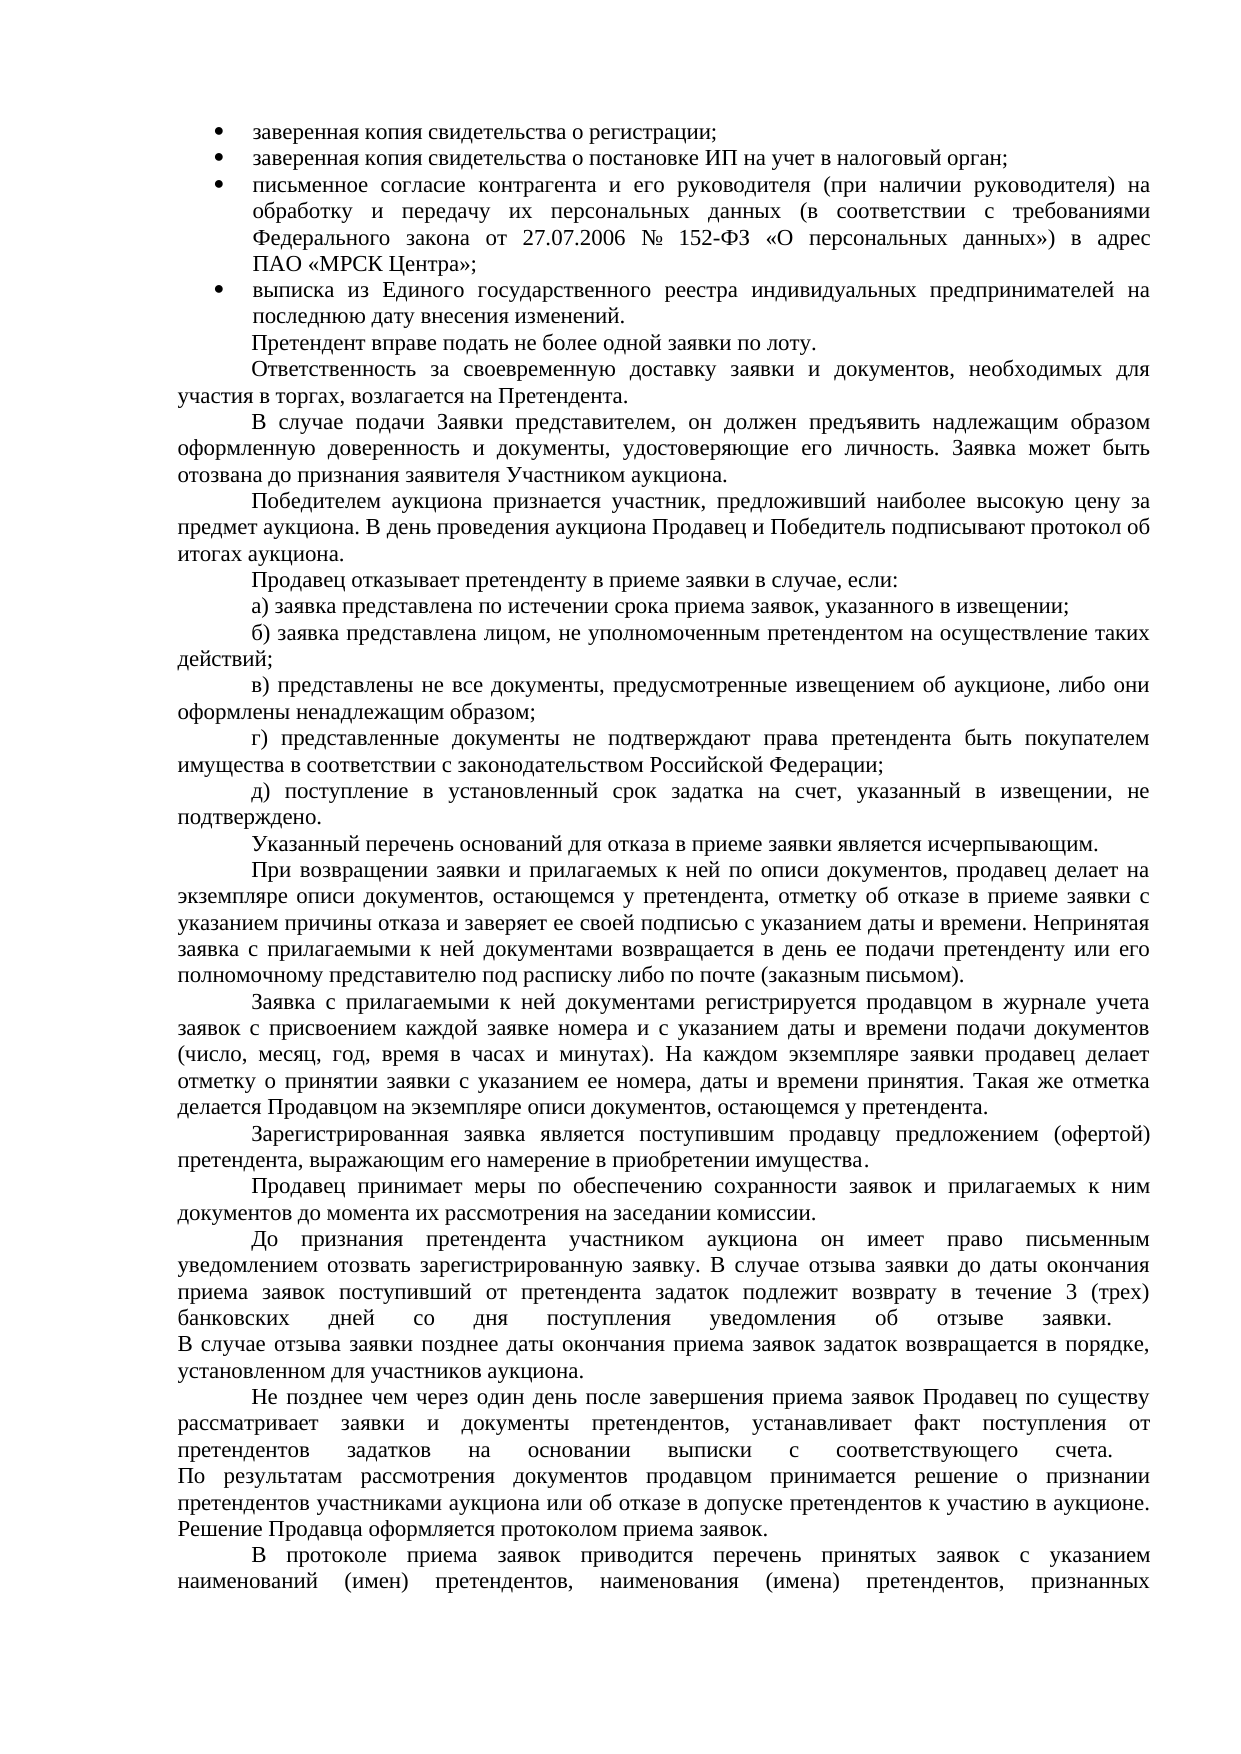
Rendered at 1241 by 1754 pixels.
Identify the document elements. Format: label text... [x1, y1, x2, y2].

text б) заявка представлена лицом, не уполномоченным претендентом на осуществление таких действий; [177, 619, 1152, 672]
list заверенная копия свидетельства о постановке ИП на учет в налоговый орган; [215, 144, 1152, 171]
text Ответственность за своевременную доставку заявки и документов, необходимых для участия в торгах, возлагается на Претендента. [177, 355, 1152, 408]
list заверенная копия свидетельства о регистрации; [215, 118, 1152, 144]
text В случае подачи Заявки представителем, он должен предъявить надлежащим образом оформленную доверенность и документы, удостоверяющие его личность. Заявка может быть отозвана до признания заявителя Участником аукциона. [177, 408, 1152, 487]
text Продавец отказывает претенденту в приеме заявки в случае, если: [251, 566, 1152, 592]
text Претендент вправе подать не более одной заявки по лоту. [177, 329, 1152, 355]
text Заявка с прилагаемыми к ней документами регистрируется продавцом в журнале учета заявок с присвоением каждой заявке номера и с указанием даты и времени подачи документов (число, месяц, год, время в часах и минутах). На каждом экземпляре заявки продавец делает отметку о принятии заявки с указанием ее номера, даты и времени принятия. Такая же отметка делается Продавцом на экземпляре описи документов, остающемся у претендента. [177, 988, 1152, 1119]
text При возвращении заявки и прилагаемых к ней по описи документов, продавец делает на экземпляре описи документов, остающемся у претендента, отметку об отказе в приеме заявки с указанием причины отказа и заверяет ее своей подписью с указанием даты и времени. Непринятая заявка с прилагаемыми к ней документами возвращается в день ее подачи претенденту или его полномочному представителю под расписку либо по почте (заказным письмом). [177, 856, 1152, 988]
text д) поступление в установленный срок задатка на счет, указанный в извещении, не подтверждено. [177, 777, 1152, 830]
text Не позднее чем через один день после завершения приема заявок Продавец по существу рассматривает заявки и документы претендентов, устанавливает факт поступления от претендентов задатков на основании выписки с соответствующего счета. По результатам рассмотрения документов продавцом принимается решение о признании претендентов участниками аукциона или об отказе в допуске претендентов к участию в аукционе. Решение Продавца оформляется протоколом приема заявок. [177, 1383, 1152, 1541]
list выписка из Единого государственного реестра индивидуальных предпринимателей на последнюю дату внесения изменений. [215, 276, 1152, 329]
text Победителем аукциона признается участник, предложивший наиболее высокую цену за предмет аукциона. В день проведения аукциона Продавец и Победитель подписывают протокол об итогах аукциона. [177, 487, 1152, 566]
text а) заявка представлена по истечении срока приема заявок, указанного в извещении; [177, 592, 1152, 619]
text Указанный перечень оснований для отказа в приеме заявки является исчерпывающим. [177, 830, 1152, 856]
text Зарегистрированная заявка является поступившим продавцу предложением (офертой) претендента, выражающим его намерение в приобретении имущества. [177, 1119, 1152, 1172]
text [177, 1541, 1152, 1594]
list письменное согласие контрагента и его руководителя (при наличии руководителя) на обработку и передачу их персональных данных (в соответствии с требованиями Федерального закона от 27.07.2006 № 152-ФЗ «О персональных данных») в адрес ПАО «МРСК Центра»; [215, 171, 1152, 276]
text До признания претендента участником аукциона он имеет право письменным уведомлением отозвать зарегистрированную заявку. В случае отзыва заявки до даты окончания приема заявок поступивший от претендента задаток подлежит возврату в течение 3 (трех) банковских дней со дня поступления уведомления об отзыве заявки. В случае отзыва заявки позднее даты окончания приема заявок задаток возвращается в порядке, установленном для участников аукциона. [177, 1225, 1152, 1383]
text Продавец принимает меры по обеспечению сохранности заявок и прилагаемых к ним документов до момента их рассмотрения на заседании комиссии. [177, 1172, 1152, 1225]
text г) представленные документы не подтверждают права претендента быть покупателем имущества в соответствии с законодательством Российской Федерации; [177, 724, 1152, 777]
text в) представлены не все документы, предусмотренные извещением об аукционе, либо они оформлены ненадлежащим образом; [177, 672, 1152, 724]
